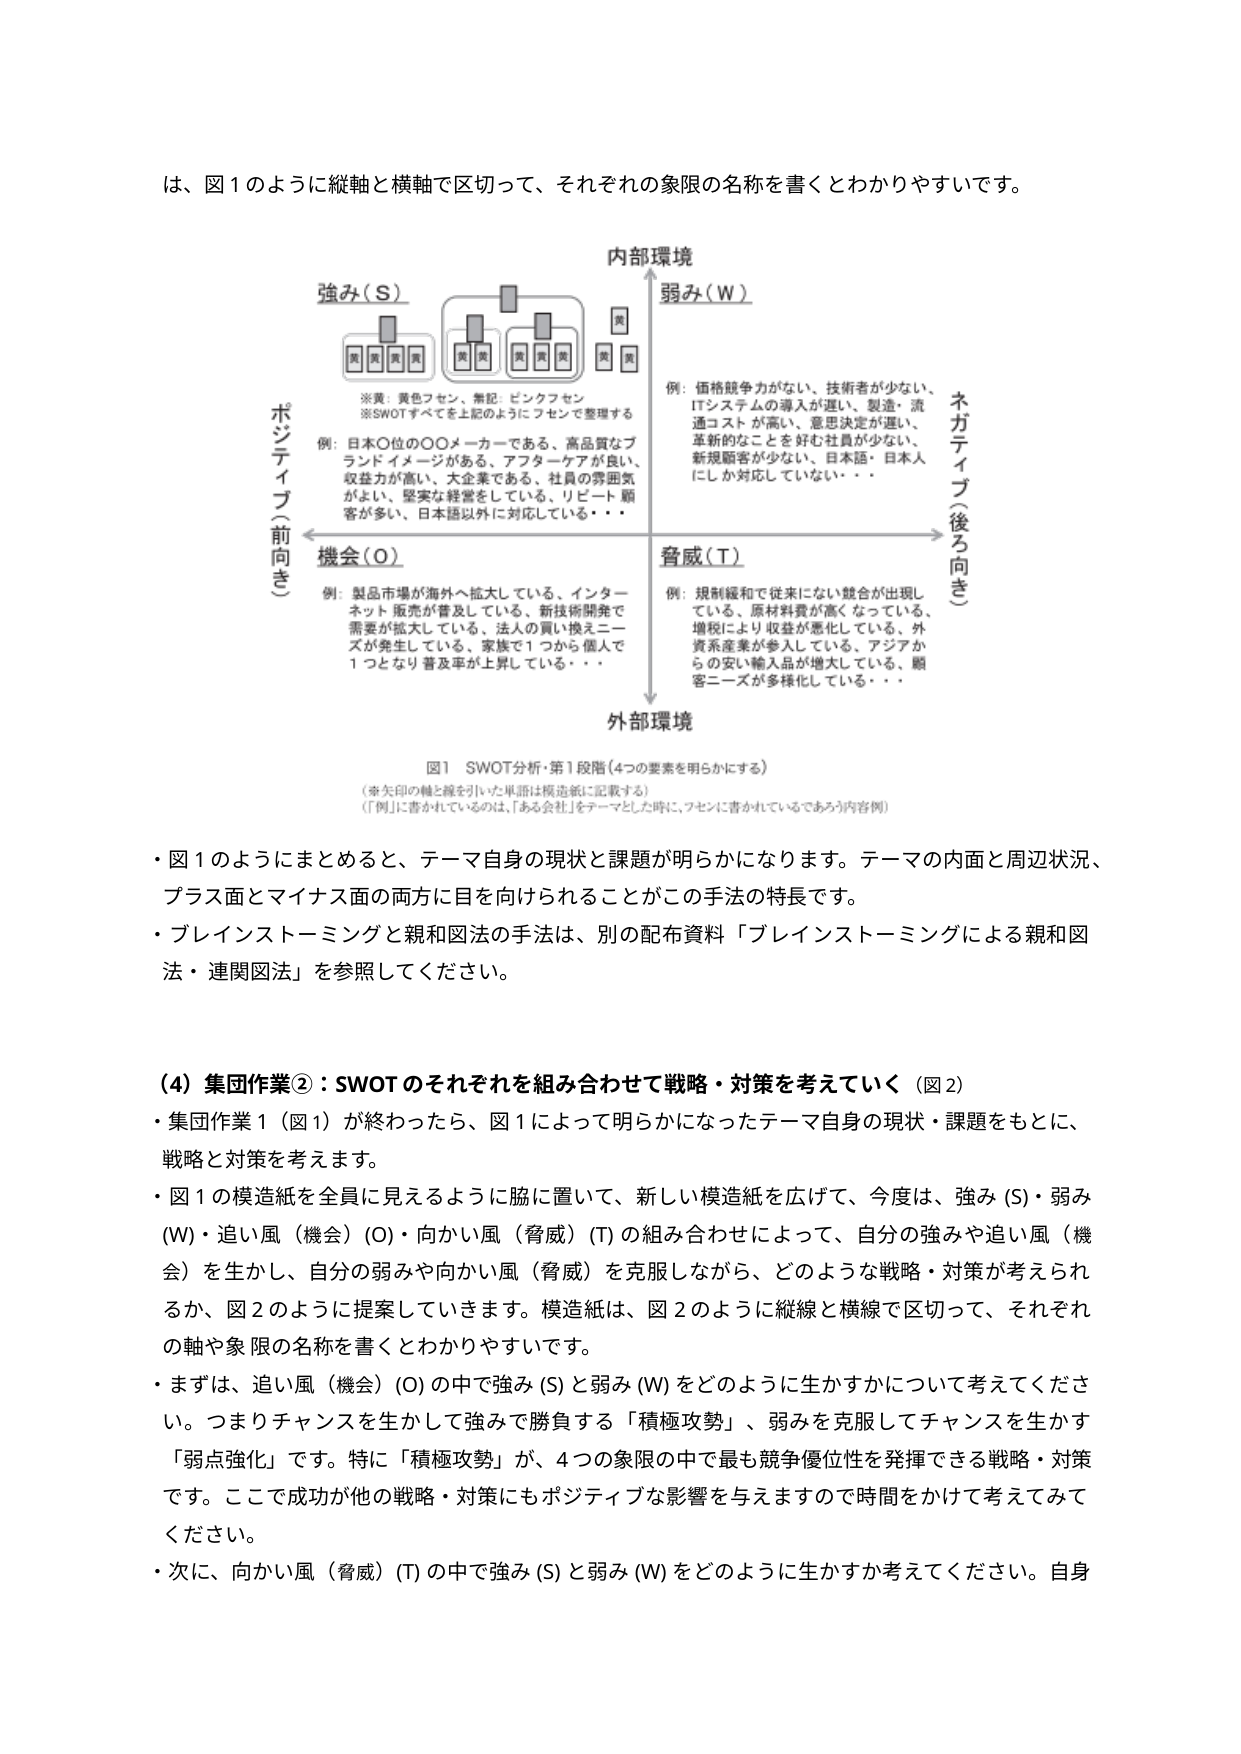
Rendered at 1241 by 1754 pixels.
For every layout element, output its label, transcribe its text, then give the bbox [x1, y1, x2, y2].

text ・集団作業1（図1）が終わったら、図1によって明らかになったテーマ自身の現状・課題をもとに、戦略と対策を考えます。 [148, 1102, 1092, 1177]
text ・図1のようにまとめると、テーマ自身の現状と課題が明らかになります。テーマの内面と周辺状況、プラス面とマイナス面の両方に目を向けられることがこの手法の特長です。 [148, 839, 1092, 914]
text （4）集団作業②：SWOTのそれぞれを組み合わせて戦略・対策を考えていく（図2） [148, 1064, 1092, 1102]
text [148, 1552, 1092, 1589]
text ・まずは、追い風（機会）(O) の中で強み (S) と弱み (W) をどのように生かすかについて考えてください。つまりチャンスを生かして強みで勝負する「積極攻勢」、弱みを克服してチャンスを生かす「弱点強化」です。特に「積極攻勢」が、4つの象限の中で最も競争優位性を発揮できる戦略・対策です。ここで成功が他の戦略・対策にもポジティブな影響を与えますので時間をかけて考えてみてください。 [148, 1364, 1092, 1552]
text ・ブレインストーミングと親和図法の手法は、別の配布資料「ブレインストーミングによる親和図法・ 連関図法」を参照してください。 [148, 914, 1092, 989]
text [148, 164, 1092, 202]
text ・図1の模造紙を全員に見えるように脇に置いて、新しい模造紙を広げて、今度は、強み (S)・弱み(W)・追い風（機会）(O)・向かい風（脅威）(T) の組み合わせによって、自分の強みや追い風（機会）を生かし、自分の弱みや向かい風（脅威）を克服しながら、どのような戦略・対策が考えられるか、図2のように提案していきます。模造紙は、図2のように縦線と横線で区切って、それぞれの軸や象 限の名称を書くとわかりやすいです。 [148, 1177, 1092, 1364]
